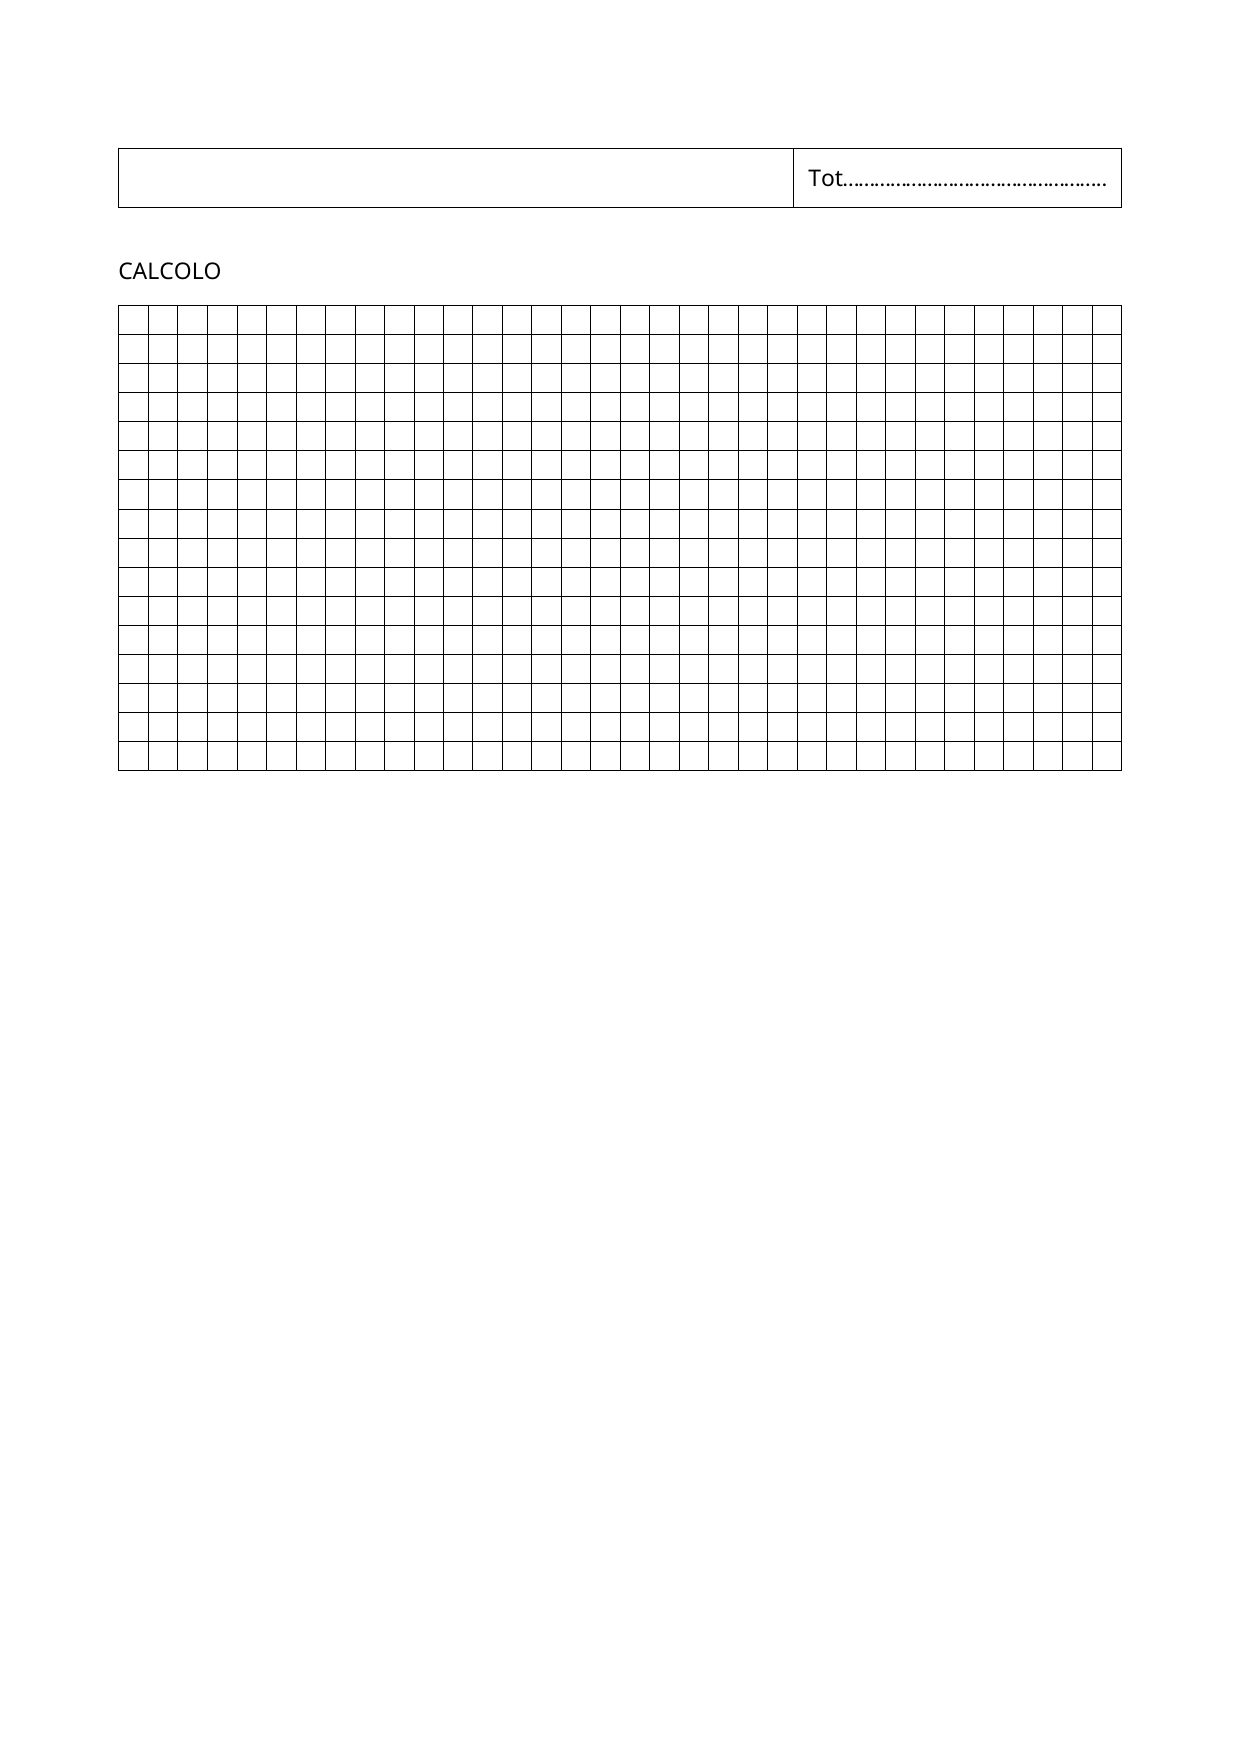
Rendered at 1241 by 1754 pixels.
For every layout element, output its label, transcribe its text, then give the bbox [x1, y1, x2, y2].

table_cell [562, 568, 590, 596]
table_cell [297, 422, 325, 450]
table_cell [385, 480, 414, 508]
table_header [739, 306, 767, 334]
table_cell [680, 626, 708, 654]
table_cell [1004, 626, 1033, 654]
table_cell [267, 568, 296, 596]
table_cell [208, 684, 237, 712]
table_cell [562, 480, 590, 508]
table_cell [238, 568, 266, 596]
table_cell [208, 480, 237, 508]
table_cell [326, 684, 355, 712]
table_cell [119, 568, 148, 596]
table_cell [975, 742, 1003, 770]
table_cell [798, 713, 826, 741]
table_cell [503, 568, 531, 596]
table_cell [857, 568, 885, 596]
table_cell [827, 568, 856, 596]
table_cell [798, 539, 826, 567]
table_cell [562, 713, 590, 741]
table_header [680, 306, 708, 334]
table_cell [1004, 742, 1033, 770]
table_cell [768, 655, 797, 683]
table_cell [827, 742, 856, 770]
table_cell [621, 480, 649, 508]
table_cell [886, 713, 915, 741]
table_cell [709, 539, 738, 567]
table_cell [297, 684, 325, 712]
table_header [356, 306, 384, 334]
table_cell [326, 480, 355, 508]
table_cell [1004, 655, 1033, 683]
table_header [916, 306, 944, 334]
table_cell [709, 422, 738, 450]
table_header [532, 306, 561, 334]
table_cell [591, 713, 620, 741]
table_cell [857, 510, 885, 537]
table_cell [238, 655, 266, 683]
table_cell [444, 364, 472, 392]
table_header [444, 306, 472, 334]
table_cell [650, 684, 679, 712]
table_cell [119, 597, 148, 625]
table_cell [1034, 510, 1062, 537]
table_cell [1063, 626, 1092, 654]
table_cell [1093, 364, 1121, 392]
table_cell [739, 539, 767, 567]
table_cell [650, 393, 679, 421]
table_cell [768, 393, 797, 421]
table_cell [503, 713, 531, 741]
table_cell [798, 626, 826, 654]
table_cell [827, 684, 856, 712]
table_cell [591, 655, 620, 683]
table_cell [1034, 597, 1062, 625]
table_cell [886, 335, 915, 363]
table_cell [680, 539, 708, 567]
table_cell [385, 713, 414, 741]
table_cell [857, 539, 885, 567]
table_cell [208, 655, 237, 683]
table_cell [591, 422, 620, 450]
table_cell [709, 655, 738, 683]
table_cell [1063, 480, 1092, 508]
table_cell [1093, 742, 1121, 770]
table_cell [827, 510, 856, 537]
table_cell [356, 597, 384, 625]
table_cell [857, 451, 885, 479]
table_cell [916, 335, 944, 363]
table_cell [267, 451, 296, 479]
table_cell [562, 626, 590, 654]
table_header [650, 306, 679, 334]
table_cell [591, 393, 620, 421]
table_cell [1063, 539, 1092, 567]
table_cell [709, 626, 738, 654]
table_cell [975, 335, 1003, 363]
table_cell [886, 480, 915, 508]
table_cell [238, 684, 266, 712]
table_cell [945, 335, 974, 363]
table_cell [709, 597, 738, 625]
table_cell [591, 742, 620, 770]
table_cell [1004, 510, 1033, 537]
table_cell [385, 510, 414, 537]
table_cell [532, 480, 561, 508]
table_cell [1093, 684, 1121, 712]
table_cell [591, 684, 620, 712]
table_cell [1034, 626, 1062, 654]
table_cell [680, 597, 708, 625]
table_cell [503, 393, 531, 421]
table_cell [238, 480, 266, 508]
table_cell [680, 364, 708, 392]
table_cell [857, 626, 885, 654]
table_cell [444, 568, 472, 596]
table_cell [149, 335, 177, 363]
table_cell [444, 684, 472, 712]
table_cell [739, 684, 767, 712]
table_cell [916, 568, 944, 596]
table_cell [739, 510, 767, 537]
table_cell [356, 364, 384, 392]
table_cell [975, 510, 1003, 537]
table_cell [739, 335, 767, 363]
table_cell [591, 364, 620, 392]
table_cell [886, 626, 915, 654]
table_cell [149, 655, 177, 683]
table_cell [385, 597, 414, 625]
table_cell [1063, 451, 1092, 479]
table_cell [238, 713, 266, 741]
table_cell [1093, 539, 1121, 567]
table_cell [267, 364, 296, 392]
table_cell [562, 451, 590, 479]
table_cell [356, 713, 384, 741]
table_cell [178, 335, 207, 363]
table_cell [945, 655, 974, 683]
table_cell [1093, 335, 1121, 363]
table_cell [562, 684, 590, 712]
table_cell [798, 684, 826, 712]
table_cell [1063, 597, 1092, 625]
table_header [886, 306, 915, 334]
table_cell [149, 626, 177, 654]
table_cell [267, 539, 296, 567]
table_header [709, 306, 738, 334]
table_cell [356, 568, 384, 596]
table_cell [1093, 597, 1121, 625]
table_cell [768, 510, 797, 537]
table_cell [1063, 713, 1092, 741]
table_cell [297, 480, 325, 508]
table_cell [739, 626, 767, 654]
table_cell [1034, 335, 1062, 363]
table_header [857, 306, 885, 334]
table_cell [415, 510, 443, 537]
table_cell [385, 451, 414, 479]
table_cell [149, 364, 177, 392]
table_header [297, 306, 325, 334]
table_cell [473, 422, 502, 450]
table_cell [709, 480, 738, 508]
table_cell [945, 422, 974, 450]
table_cell [208, 713, 237, 741]
table_cell [119, 655, 148, 683]
table_cell [650, 626, 679, 654]
table_cell [532, 742, 561, 770]
table_cell [827, 655, 856, 683]
table_cell [119, 510, 148, 537]
table_header [768, 306, 797, 334]
table_cell [415, 335, 443, 363]
table_cell [208, 626, 237, 654]
table_cell [444, 742, 472, 770]
table_cell [945, 597, 974, 625]
table_cell [267, 480, 296, 508]
table_cell [267, 713, 296, 741]
table_cell [356, 393, 384, 421]
table_cell [562, 510, 590, 537]
table_cell [621, 713, 649, 741]
table_cell [415, 364, 443, 392]
table_cell [739, 742, 767, 770]
table_cell [1034, 684, 1062, 712]
table_cell [798, 480, 826, 508]
table_cell [591, 597, 620, 625]
table_cell [267, 393, 296, 421]
table_cell [739, 655, 767, 683]
table_cell [1063, 510, 1092, 537]
table_cell [916, 742, 944, 770]
table_cell [650, 510, 679, 537]
table_cell [149, 568, 177, 596]
table_cell [591, 539, 620, 567]
table_cell [356, 510, 384, 537]
table_cell [768, 480, 797, 508]
table_cell [444, 335, 472, 363]
table_cell [680, 568, 708, 596]
table_cell [326, 510, 355, 537]
table_cell [916, 655, 944, 683]
table_cell [1063, 568, 1092, 596]
table_cell [444, 393, 472, 421]
table_cell [975, 568, 1003, 596]
table_cell [650, 568, 679, 596]
table_cell [562, 335, 590, 363]
table_cell [1004, 335, 1033, 363]
table_cell [178, 684, 207, 712]
table_cell [297, 393, 325, 421]
table_cell [473, 684, 502, 712]
table_cell [768, 684, 797, 712]
table_cell [650, 335, 679, 363]
table_cell [119, 539, 148, 567]
table_cell [444, 510, 472, 537]
table_cell [473, 742, 502, 770]
table_cell [119, 335, 148, 363]
table_cell [119, 713, 148, 741]
table_cell [1034, 422, 1062, 450]
table_cell [208, 364, 237, 392]
table_cell [680, 393, 708, 421]
table_cell [238, 742, 266, 770]
table_cell [473, 655, 502, 683]
table_cell [444, 480, 472, 508]
table_cell [1034, 480, 1062, 508]
table_header [621, 306, 649, 334]
table_cell [827, 539, 856, 567]
table_cell [916, 597, 944, 625]
table_cell [415, 713, 443, 741]
table_cell [945, 684, 974, 712]
table_cell [1034, 393, 1062, 421]
table_cell [415, 597, 443, 625]
table_cell [798, 364, 826, 392]
table_cell [916, 510, 944, 537]
table_cell [385, 684, 414, 712]
table_cell [297, 510, 325, 537]
table_cell [650, 539, 679, 567]
table_cell [1063, 422, 1092, 450]
table_cell [975, 597, 1003, 625]
table_header [975, 306, 1003, 334]
table_cell [591, 335, 620, 363]
table_cell [267, 684, 296, 712]
table_cell [444, 713, 472, 741]
table_cell [945, 364, 974, 392]
table_cell [178, 626, 207, 654]
table_cell [975, 480, 1003, 508]
table_cell [650, 364, 679, 392]
table_cell [532, 655, 561, 683]
table_cell [238, 539, 266, 567]
table_cell [444, 626, 472, 654]
table_cell [473, 568, 502, 596]
table_cell [739, 451, 767, 479]
table_cell [739, 713, 767, 741]
table_cell [326, 713, 355, 741]
table_cell [444, 451, 472, 479]
table_cell [621, 393, 649, 421]
table_header [503, 306, 531, 334]
table_cell [503, 684, 531, 712]
table_cell [945, 713, 974, 741]
table_cell [385, 364, 414, 392]
table_cell [975, 451, 1003, 479]
table_cell [415, 422, 443, 450]
table_cell [297, 597, 325, 625]
table_cell [857, 480, 885, 508]
table_header [1093, 306, 1121, 334]
table_cell [768, 364, 797, 392]
table_cell [1093, 451, 1121, 479]
table_cell [1034, 568, 1062, 596]
table_cell [178, 539, 207, 567]
table_cell [916, 451, 944, 479]
table_cell [178, 568, 207, 596]
table_cell [1004, 451, 1033, 479]
table_cell [415, 451, 443, 479]
table_cell [591, 568, 620, 596]
table_header [267, 306, 296, 334]
table_cell [326, 451, 355, 479]
table_cell [149, 597, 177, 625]
table_cell [650, 713, 679, 741]
table_cell [532, 393, 561, 421]
table_cell [297, 539, 325, 567]
table_cell [621, 742, 649, 770]
table_cell [385, 742, 414, 770]
table_cell [385, 626, 414, 654]
table_cell [385, 539, 414, 567]
table_cell [916, 539, 944, 567]
table_cell [326, 393, 355, 421]
table_cell [267, 626, 296, 654]
table_cell [798, 568, 826, 596]
table_cell [562, 742, 590, 770]
table_cell [709, 335, 738, 363]
table_cell [119, 480, 148, 508]
table_cell [562, 597, 590, 625]
table_cell [119, 626, 148, 654]
table_cell [975, 364, 1003, 392]
table_cell [1034, 451, 1062, 479]
table_header [473, 306, 502, 334]
table_cell [326, 655, 355, 683]
table_cell [827, 335, 856, 363]
table_cell [709, 568, 738, 596]
table_cell [739, 597, 767, 625]
table_cell [591, 510, 620, 537]
table_cell [238, 335, 266, 363]
table_cell [709, 510, 738, 537]
table_cell [1093, 480, 1121, 508]
table_cell [267, 597, 296, 625]
table_cell [356, 539, 384, 567]
table_cell [119, 451, 148, 479]
table_cell [326, 742, 355, 770]
table_cell [798, 655, 826, 683]
table_cell [562, 422, 590, 450]
table_cell [857, 335, 885, 363]
table_cell [798, 422, 826, 450]
table_cell [680, 742, 708, 770]
table_cell [503, 422, 531, 450]
table_cell [621, 684, 649, 712]
table_cell [503, 480, 531, 508]
table_cell [178, 480, 207, 508]
table_cell [1004, 539, 1033, 567]
table_cell [503, 451, 531, 479]
table_cell [178, 713, 207, 741]
table_cell [621, 364, 649, 392]
table_cell [857, 597, 885, 625]
table_cell [650, 597, 679, 625]
table_header [1034, 306, 1062, 334]
table_header [385, 306, 414, 334]
table_cell [208, 422, 237, 450]
table_cell [297, 451, 325, 479]
table_cell [916, 393, 944, 421]
table_header [798, 306, 826, 334]
table_cell [768, 568, 797, 596]
table_cell [149, 742, 177, 770]
table_cell [798, 742, 826, 770]
table_cell [680, 510, 708, 537]
table_cell [680, 422, 708, 450]
table_header [415, 306, 443, 334]
table_cell [768, 742, 797, 770]
table_cell [945, 393, 974, 421]
table_cell [827, 713, 856, 741]
table_cell [886, 568, 915, 596]
table_cell [385, 393, 414, 421]
table_cell [178, 742, 207, 770]
table_cell [768, 713, 797, 741]
table_cell [149, 684, 177, 712]
table_cell [208, 597, 237, 625]
table_cell [621, 451, 649, 479]
table_cell Tot………………………………………….. [794, 149, 1121, 207]
table_cell [1093, 713, 1121, 741]
table_cell [1004, 568, 1033, 596]
table_cell [857, 742, 885, 770]
table_cell [208, 539, 237, 567]
table_cell [503, 742, 531, 770]
table_cell [1004, 364, 1033, 392]
table_cell [768, 626, 797, 654]
table_cell [650, 451, 679, 479]
table_cell [326, 568, 355, 596]
table_cell [532, 510, 561, 537]
table_cell [945, 451, 974, 479]
table_cell [532, 335, 561, 363]
table_cell [680, 451, 708, 479]
table_cell [356, 335, 384, 363]
table_cell [1034, 742, 1062, 770]
table_cell [1063, 742, 1092, 770]
table_cell [297, 335, 325, 363]
table_cell [1034, 713, 1062, 741]
table_cell [621, 335, 649, 363]
table_cell [945, 510, 974, 537]
table_cell [326, 539, 355, 567]
table_cell [356, 655, 384, 683]
table_cell [415, 568, 443, 596]
table_cell [975, 713, 1003, 741]
table_cell [267, 510, 296, 537]
table_cell [857, 364, 885, 392]
table_cell [857, 422, 885, 450]
table_cell [562, 539, 590, 567]
table_cell [591, 451, 620, 479]
table_cell [916, 713, 944, 741]
table_header [945, 306, 974, 334]
table_cell [621, 626, 649, 654]
table_cell [415, 539, 443, 567]
table_cell [385, 335, 414, 363]
table_cell [591, 626, 620, 654]
table_header [827, 306, 856, 334]
table_cell [238, 393, 266, 421]
table_cell [1034, 539, 1062, 567]
table_cell [356, 742, 384, 770]
table_cell [503, 655, 531, 683]
table_cell [916, 422, 944, 450]
table_cell [709, 713, 738, 741]
table_header [149, 306, 177, 334]
table_cell [326, 364, 355, 392]
table_cell [975, 626, 1003, 654]
table_cell [827, 364, 856, 392]
table_cell [208, 335, 237, 363]
table_cell [945, 742, 974, 770]
table_cell [827, 393, 856, 421]
table_cell [208, 568, 237, 596]
table_cell [886, 451, 915, 479]
table_cell [621, 568, 649, 596]
table_cell [1093, 568, 1121, 596]
table_cell [768, 597, 797, 625]
table_cell [149, 422, 177, 450]
table_cell [415, 393, 443, 421]
table_cell [473, 510, 502, 537]
table_header [562, 306, 590, 334]
table_cell [149, 480, 177, 508]
table_cell [1093, 655, 1121, 683]
table_cell [178, 655, 207, 683]
table_cell [356, 480, 384, 508]
table_cell [444, 597, 472, 625]
table_cell [1063, 364, 1092, 392]
table_cell [356, 684, 384, 712]
table_cell [267, 335, 296, 363]
table_cell [238, 626, 266, 654]
table_cell [503, 539, 531, 567]
table_cell [178, 597, 207, 625]
table_cell [1063, 393, 1092, 421]
table_cell [238, 422, 266, 450]
table_cell [267, 422, 296, 450]
table_cell [532, 684, 561, 712]
table_cell [532, 422, 561, 450]
table_cell [473, 626, 502, 654]
table_cell [532, 713, 561, 741]
table_cell [562, 364, 590, 392]
table_cell [798, 451, 826, 479]
table_cell [916, 364, 944, 392]
table_cell [149, 713, 177, 741]
table_cell [739, 422, 767, 450]
table_cell [650, 422, 679, 450]
table_cell [768, 335, 797, 363]
table_cell [562, 655, 590, 683]
table_cell [680, 480, 708, 508]
table_cell [415, 742, 443, 770]
table_cell [503, 510, 531, 537]
table_cell [827, 626, 856, 654]
table_cell [208, 451, 237, 479]
table_cell [473, 597, 502, 625]
table_cell [1093, 510, 1121, 537]
table_cell [356, 451, 384, 479]
table_cell [415, 684, 443, 712]
table_cell [119, 422, 148, 450]
table_cell [857, 655, 885, 683]
table_cell [473, 480, 502, 508]
table_cell [208, 742, 237, 770]
table_cell [739, 568, 767, 596]
table_cell [473, 539, 502, 567]
table_cell [385, 655, 414, 683]
table_cell [385, 568, 414, 596]
table_cell [532, 539, 561, 567]
table_cell [532, 626, 561, 654]
table_cell [385, 422, 414, 450]
table_cell [857, 713, 885, 741]
table_cell [178, 393, 207, 421]
table_cell [326, 597, 355, 625]
table_cell [356, 422, 384, 450]
table_cell [1034, 655, 1062, 683]
table_cell [444, 655, 472, 683]
table_cell [1004, 422, 1033, 450]
table_cell [119, 149, 793, 207]
table_cell [1093, 422, 1121, 450]
table_cell [650, 742, 679, 770]
table_cell [916, 480, 944, 508]
table_cell [297, 742, 325, 770]
table_cell [857, 684, 885, 712]
table_cell [473, 713, 502, 741]
table_cell [798, 335, 826, 363]
table_cell [621, 597, 649, 625]
table_header [208, 306, 237, 334]
table_cell [709, 684, 738, 712]
table_cell [149, 539, 177, 567]
table_cell [1093, 393, 1121, 421]
table_cell [886, 364, 915, 392]
table_cell [503, 335, 531, 363]
table_cell [119, 684, 148, 712]
table_cell [768, 451, 797, 479]
table_cell [356, 626, 384, 654]
table_cell [680, 684, 708, 712]
table_cell [886, 597, 915, 625]
table_header [591, 306, 620, 334]
table_cell [178, 422, 207, 450]
table_cell [886, 684, 915, 712]
table_header [1063, 306, 1092, 334]
table_cell [650, 655, 679, 683]
table_cell [739, 393, 767, 421]
table_cell [945, 539, 974, 567]
table_cell [798, 393, 826, 421]
table_cell [267, 742, 296, 770]
table_cell [1004, 480, 1033, 508]
table_cell [297, 655, 325, 683]
table_cell [1004, 713, 1033, 741]
table_cell [119, 364, 148, 392]
table_cell [444, 422, 472, 450]
table_cell [208, 393, 237, 421]
table_cell [975, 684, 1003, 712]
table_cell [297, 713, 325, 741]
table_cell [945, 626, 974, 654]
table_cell [709, 742, 738, 770]
table_cell [1063, 335, 1092, 363]
table_cell [798, 510, 826, 537]
table_cell [621, 539, 649, 567]
table_cell [827, 451, 856, 479]
table_cell [1004, 393, 1033, 421]
table_cell [621, 510, 649, 537]
table_cell [886, 655, 915, 683]
table_cell [1093, 626, 1121, 654]
table_cell [650, 480, 679, 508]
table_cell [119, 742, 148, 770]
table_cell [709, 364, 738, 392]
table_cell [532, 451, 561, 479]
table_cell [621, 422, 649, 450]
table_cell [975, 393, 1003, 421]
table_header [119, 306, 148, 334]
table_cell [178, 364, 207, 392]
table_cell [945, 480, 974, 508]
table_cell [591, 480, 620, 508]
table_cell [149, 393, 177, 421]
table_cell [709, 393, 738, 421]
table_cell [827, 480, 856, 508]
table_header [178, 306, 207, 334]
table_cell [473, 335, 502, 363]
table_cell [1063, 684, 1092, 712]
table_cell [119, 393, 148, 421]
table_header [326, 306, 355, 334]
table_cell [768, 422, 797, 450]
table_cell [975, 655, 1003, 683]
table_header [1004, 306, 1033, 334]
table_cell [178, 451, 207, 479]
table_cell [975, 539, 1003, 567]
table_cell [149, 451, 177, 479]
table_header [238, 306, 266, 334]
table_cell [1034, 364, 1062, 392]
table_cell [680, 713, 708, 741]
table_cell [886, 422, 915, 450]
table_cell [238, 510, 266, 537]
table_cell [857, 393, 885, 421]
table_cell [503, 626, 531, 654]
table_cell [680, 335, 708, 363]
text CALCOLO [118, 254, 1122, 286]
table_cell [415, 655, 443, 683]
table_cell [473, 393, 502, 421]
table_cell [415, 626, 443, 654]
table_cell [473, 364, 502, 392]
table_cell [621, 655, 649, 683]
table_cell [886, 742, 915, 770]
table_cell [178, 510, 207, 537]
table_cell [532, 597, 561, 625]
table_cell [739, 480, 767, 508]
table_cell [503, 364, 531, 392]
table_cell [503, 597, 531, 625]
table_cell [532, 568, 561, 596]
table_cell [827, 422, 856, 450]
table_cell [709, 451, 738, 479]
table_cell [208, 510, 237, 537]
table_cell [1063, 655, 1092, 683]
table_cell [739, 364, 767, 392]
table_cell [297, 568, 325, 596]
table_cell [1004, 684, 1033, 712]
table_cell [149, 510, 177, 537]
table_cell [1004, 597, 1033, 625]
table_cell [444, 539, 472, 567]
table_cell [975, 422, 1003, 450]
table_cell [326, 335, 355, 363]
table_cell [827, 597, 856, 625]
table_cell [297, 626, 325, 654]
table_cell [267, 655, 296, 683]
table_cell [238, 597, 266, 625]
table_cell [886, 510, 915, 537]
table_cell [886, 539, 915, 567]
table_cell [768, 539, 797, 567]
table_cell [326, 422, 355, 450]
table_cell [680, 655, 708, 683]
table_cell [562, 393, 590, 421]
table_cell [886, 393, 915, 421]
table_cell [916, 626, 944, 654]
table_cell [238, 364, 266, 392]
table_cell [916, 684, 944, 712]
table_cell [415, 480, 443, 508]
table_cell [945, 568, 974, 596]
table_cell [532, 364, 561, 392]
table_cell [798, 597, 826, 625]
table_cell [297, 364, 325, 392]
table_cell [238, 451, 266, 479]
table_cell [473, 451, 502, 479]
table_cell [326, 626, 355, 654]
